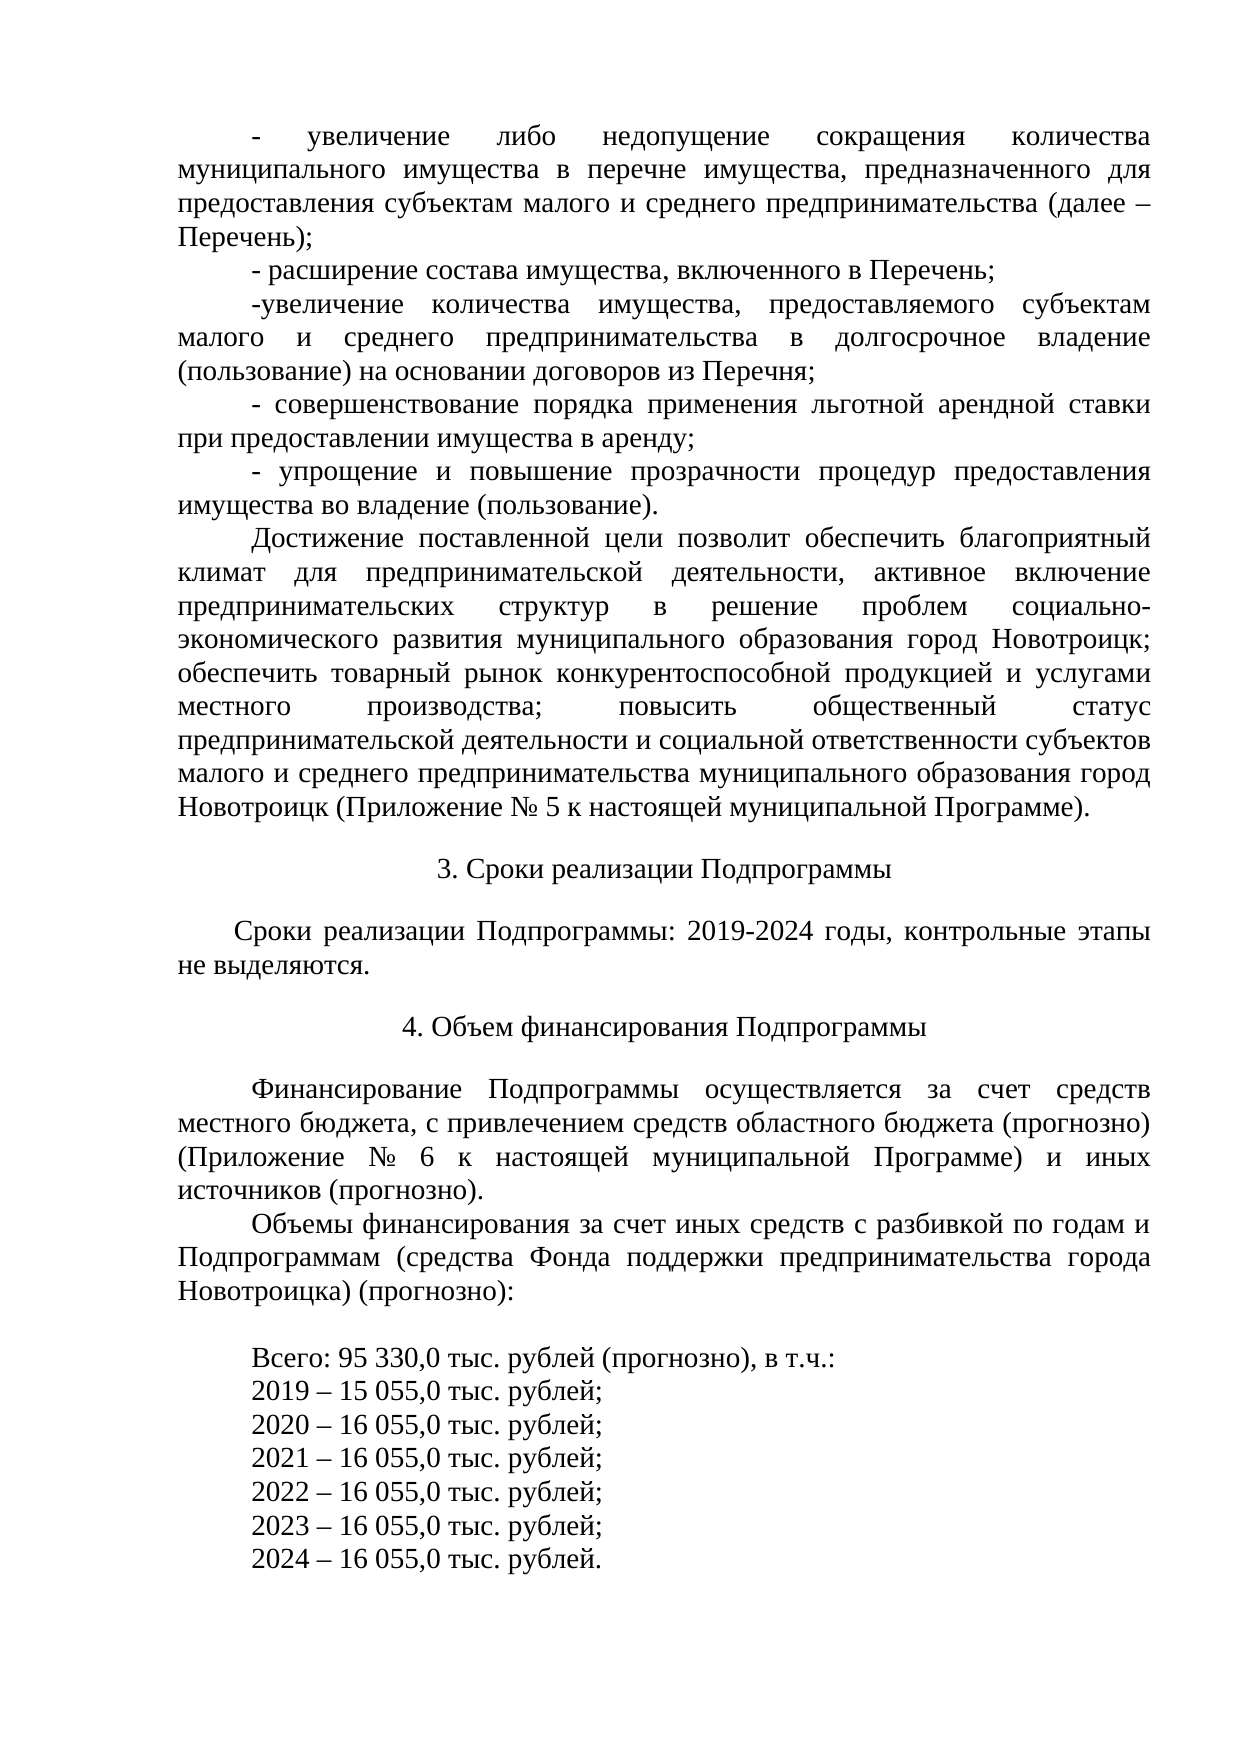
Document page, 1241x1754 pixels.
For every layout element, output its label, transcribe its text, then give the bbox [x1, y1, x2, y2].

text 2024 – 16 055,0 тыс. рублей. [177, 1541, 1152, 1575]
list -увеличение количества имущества, предоставляемого субъектам малого и среднего предпринимательства в долгосрочное владение (пользование) на основании договоров из Перечня; [177, 286, 1152, 386]
text Всего: 95 330,0 тыс. рублей (прогнозно), в т.ч.: [177, 1340, 1152, 1373]
text 2020 – 16 055,0 тыс. рублей; [177, 1407, 1152, 1441]
text 2021 – 16 055,0 тыс. рублей; [177, 1441, 1152, 1474]
list Достижение поставленной цели позволит обеспечить благоприятный климат для предпринимательской деятельности, активное включение предпринимательских структур в решение проблем социально-экономического развития муниципального образования город Новотроицк; обеспечить товарный рынок конкурентоспособной продукцией и услугами местного производства; повысить общественный статус предпринимательской деятельности и социальной ответственности субъектов малого и среднего предпринимательства муниципального образования город Новотроицк (Приложение № 5 к настоящей муниципальной Программе). [177, 521, 1152, 822]
list - совершенствование порядка применения льготной арендной ставки при предоставлении имущества в аренду; [177, 386, 1152, 453]
text 2022 – 16 055,0 тыс. рублей; [177, 1474, 1152, 1508]
text Финансирование Подпрограммы осуществляется за счет средств местного бюджета, с привлечением средств областного бюджета (прогнозно) (Приложение № 6 к настоящей муниципальной Программе) и иных источников (прогнозно). [177, 1072, 1152, 1206]
text 2023 – 16 055,0 тыс. рублей; [177, 1508, 1152, 1541]
text 2019 – 15 055,0 тыс. рублей; [177, 1373, 1152, 1407]
list - расширение состава имущества, включенного в Перечень; [177, 252, 1152, 286]
text Сроки реализации Подпрограммы: 2019-2024 годы, контрольные этапы не выделяются. [177, 913, 1152, 981]
text Объемы финансирования за счет иных средств с разбивкой по годам и Подпрограммам (средства Фонда поддержки предпринимательства города Новотроицка) (прогнозно): [177, 1206, 1152, 1306]
list - упрощение и повышение прозрачности процедур предоставления имущества во владение (пользование). [177, 453, 1152, 521]
text 4. Объем финансирования Подпрограммы [177, 1009, 1152, 1043]
list - увеличение либо недопущение сокращения количества муниципального имущества в перечне имущества, предназначенного для предоставления субъектам малого и среднего предпринимательства (далее – Перечень); [177, 118, 1152, 252]
text 3. Сроки реализации Подпрограммы [177, 851, 1152, 885]
